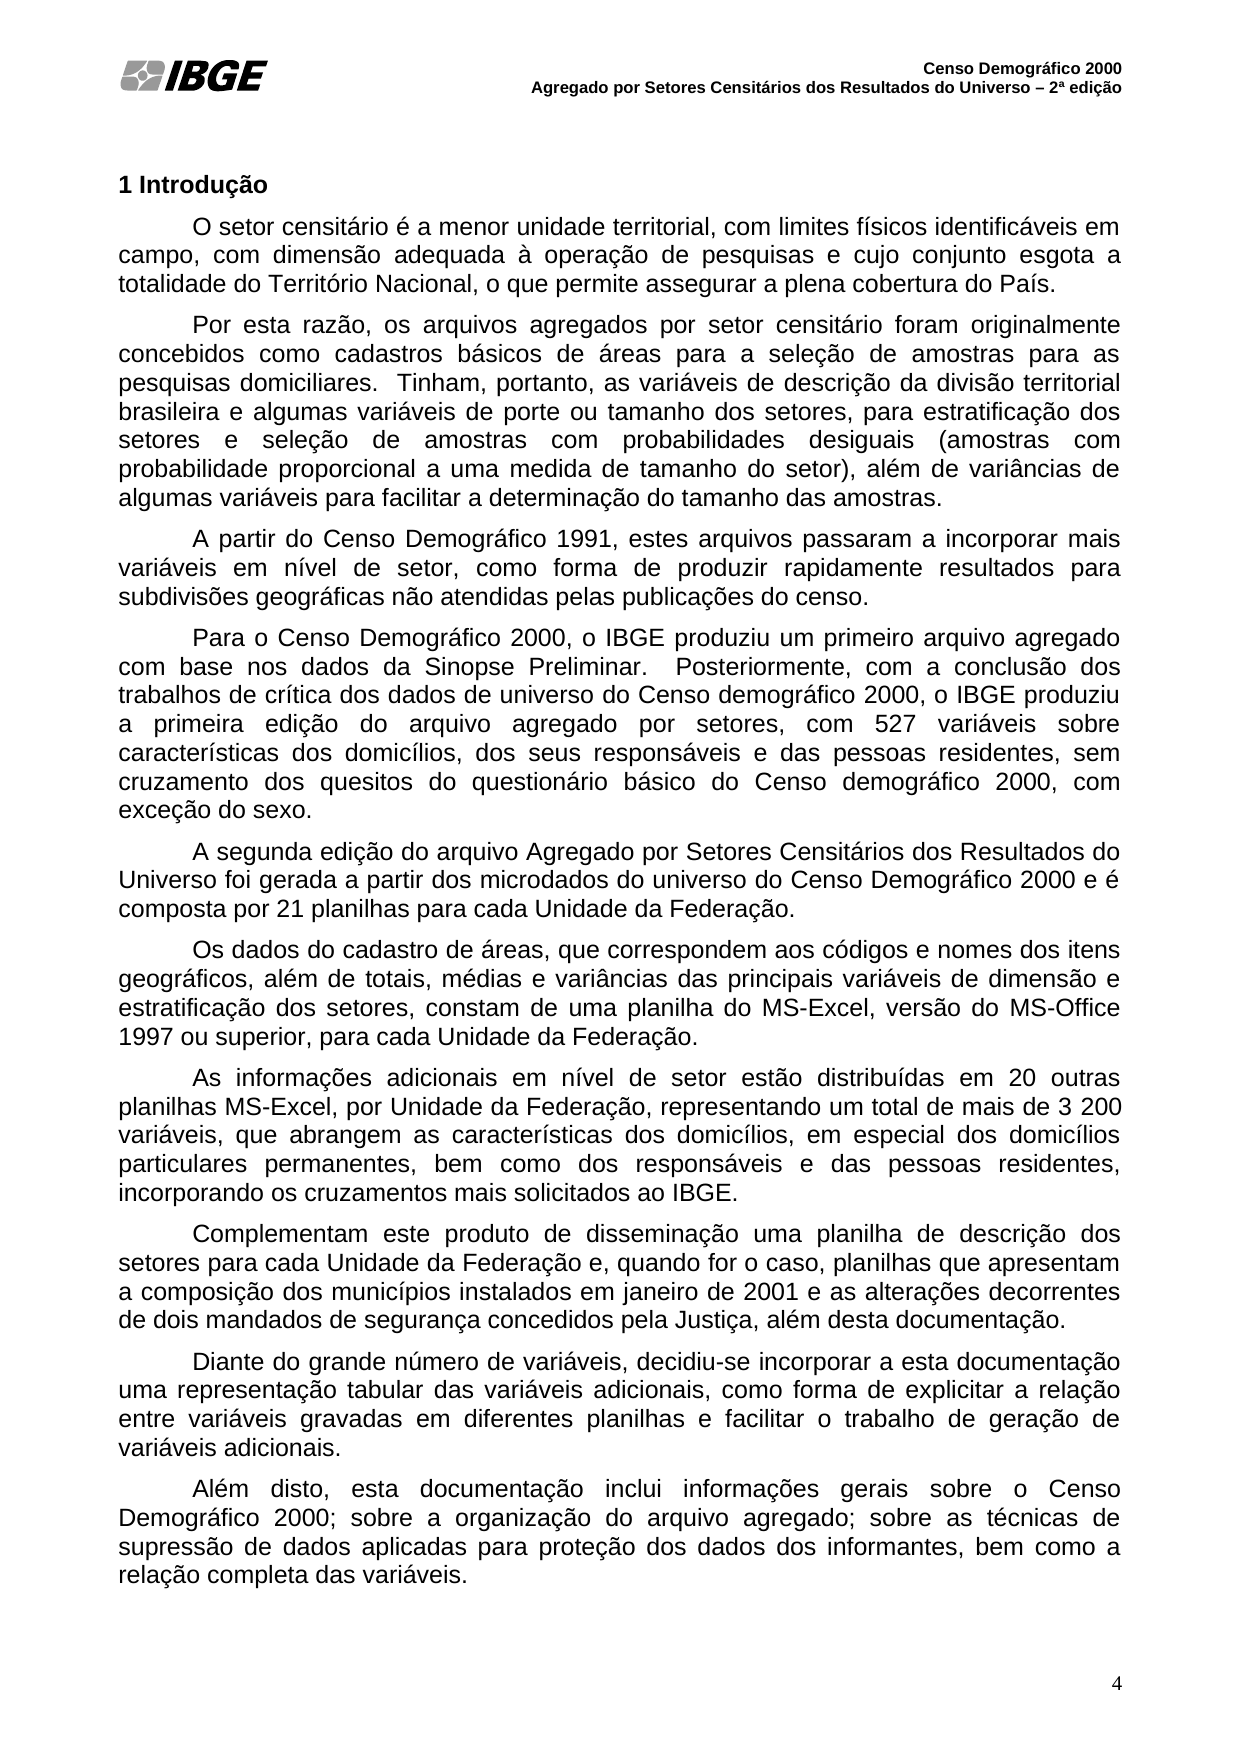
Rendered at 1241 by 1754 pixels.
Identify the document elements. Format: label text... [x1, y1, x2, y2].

text Diante do grande número de variáveis, decidiu-se incorporar a esta documentação uma representação tabular das variáveis adicionais, como forma de explicitar a relação entre variáveis gravadas em diferentes planilhas e facilitar o trabalho de geração de variáveis adicionais. [118, 1347, 1122, 1462]
text A partir do Censo Demográfico 1991, estes arquivos passaram a incorporar mais variáveis em nível de setor, como forma de produzir rapidamente resultados para subdivisões geográficas não atendidas pelas publicações do censo. [118, 524, 1122, 610]
text Complementam este produto de disseminação uma planilha de descrição dos setores para cada Unidade da Federação e, quando for o caso, planilhas que apresentam a composição dos municípios instalados em janeiro de 2001 e as alterações decorrentes de dois mandados de segurança concedidos pela Justiça, além desta documentação. [118, 1219, 1122, 1334]
text A segunda edição do arquivo Agregado por Setores Censitários dos Resultados do Universo foi gerada a partir dos microdados do universo do Censo Demográfico 2000 e é composta por 21 planilhas para cada Unidade da Federação. [118, 837, 1122, 923]
text O setor censitário é a menor unidade territorial, com limites físicos identificáveis em campo, com dimensão adequada à operação de pesquisas e cujo conjunto esgota a totalidade do Território Nacional, o que permite assegurar a plena cobertura do País. [118, 212, 1122, 298]
text Além disto, esta documentação inclui informações gerais sobre o Censo Demográfico 2000; sobre a organização do arquivo agregado; sobre as técnicas de supressão de dados aplicadas para proteção dos dados dos informantes, bem como a relação completa das variáveis. [118, 1474, 1122, 1589]
text Para o Censo Demográfico 2000, o IBGE produziu um primeiro arquivo agregado com base nos dados da Sinopse Preliminar. Posteriormente, com a conclusão dos trabalhos de crítica dos dados de universo do Censo demográfico 2000, o IBGE produziu a primeira edição do arquivo agregado por setores, com 527 variáveis sobre características dos domicílios, dos seus responsáveis e das pessoas residentes, sem cruzamento dos quesitos do questionário básico do Censo demográfico 2000, com exceção do sexo. [118, 623, 1122, 824]
text Por esta razão, os arquivos agregados por setor censitário foram originalmente concebidos como cadastros básicos de áreas para a seleção de amostras para as pesquisas domiciliares. Tinham, portanto, as variáveis de descrição da divisão territorial brasileira e algumas variáveis de porte ou tamanho dos setores, para estratificação dos setores e seleção de amostras com probabilidades desiguais (amostras com probabilidade proporcional a uma medida de tamanho do setor), além de variâncias de algumas variáveis para facilitar a determinação do tamanho das amostras. [118, 310, 1122, 512]
subtitle 1 Introdução [118, 170, 1122, 199]
text Os dados do cadastro de áreas, que correspondem aos códigos e nomes dos itens geográficos, além de totais, médias e variâncias das principais variáveis de dimensão e estratificação dos setores, constam de uma planilha do MS-Excel, versão do MS-Office 1997 ou superior, para cada Unidade da Federação. [118, 935, 1122, 1050]
text As informações adicionais em nível de setor estão distribuídas em 20 outras planilhas MS-Excel, por Unidade da Federação, representando um total de mais de 3 200 variáveis, que abrangem as características dos domicílios, em especial dos domicílios particulares permanentes, bem como dos responsáveis e das pessoas residentes, incorporando os cruzamentos mais solicitados ao IBGE. [118, 1063, 1122, 1207]
